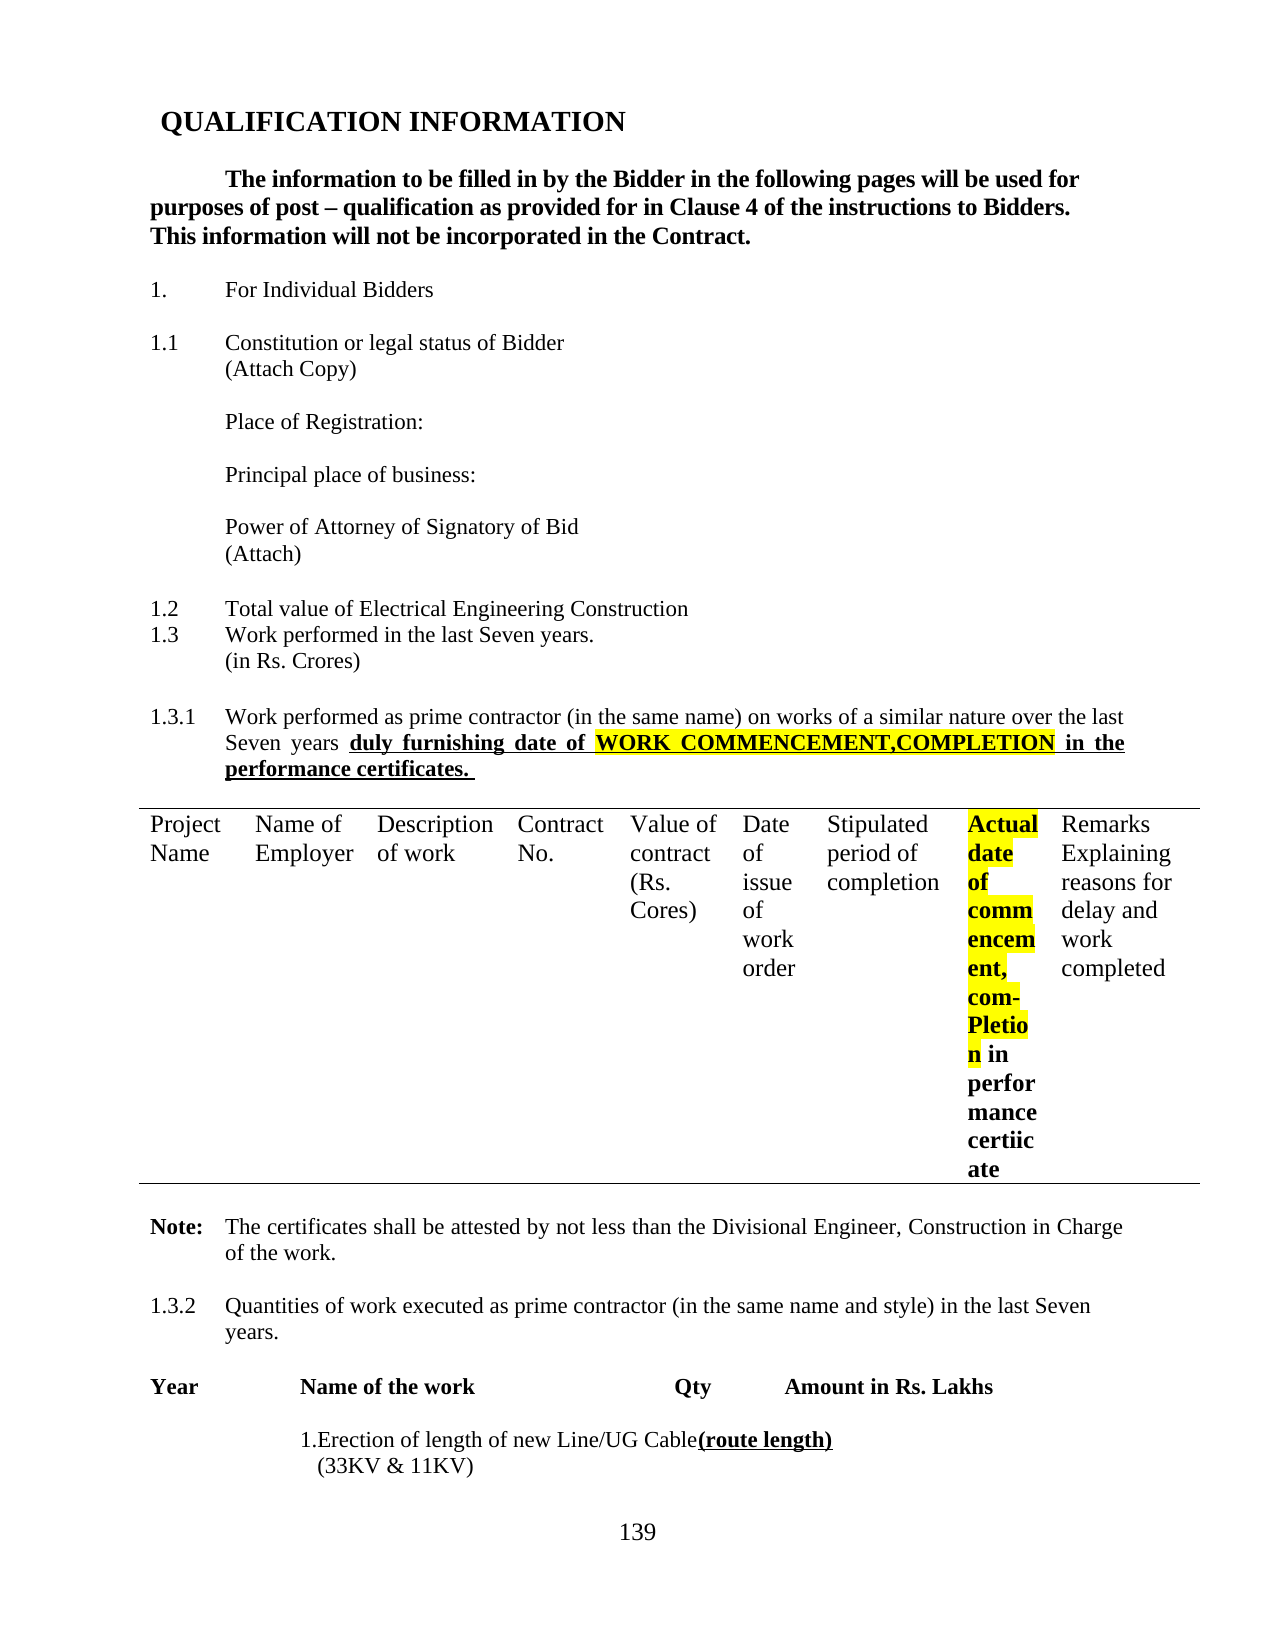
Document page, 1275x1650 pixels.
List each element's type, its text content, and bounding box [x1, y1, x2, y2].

list Work performed as prime contractor (in the same name) on works of a similar nature over the last Seven years duly furnishing date of WORK COMMENCEMENT,COMPLETION in the performance certificates. [150, 703, 1125, 782]
text Year Name of the work Qty Amount in Rs. Lakhs [150, 1373, 1159, 1399]
list Quantities of work executed as prime contractor (in the same name and style) in the last Seven years. [150, 1292, 1125, 1344]
list Total value of Electrical Engineering Construction [150, 595, 1125, 621]
text (in Rs. Crores) [225, 648, 1125, 674]
text Principal place of business: [225, 461, 1125, 487]
list Constitution or legal status of Bidder [150, 329, 1125, 355]
list Work performed in the last Seven years. [150, 621, 1125, 648]
text 1.Erection of length of new Line/UG Cable(route length) [300, 1426, 1125, 1452]
text QUALIFICATION INFORMATION [150, 104, 1125, 137]
list For Individual Bidders [150, 276, 1125, 303]
text Place of Registration: [225, 408, 1125, 434]
text (Attach) [225, 540, 1125, 566]
text (33KV & 11KV) [300, 1452, 1125, 1479]
text Note: The certificates shall be attested by not less than the Divisional Engineer, Construction in Charge of the work. [150, 1213, 1125, 1265]
text (Attach Copy) [225, 355, 1125, 382]
text The information to be filled in by the Bidder in the following pages will be used for purposes of post – qualification as provided for in Clause 4 of the instructions to Bidders. This information will not be incorporated in the Contract. [150, 164, 1125, 250]
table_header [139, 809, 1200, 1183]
text Power of Attorney of Signatory of Bid [225, 513, 1125, 540]
